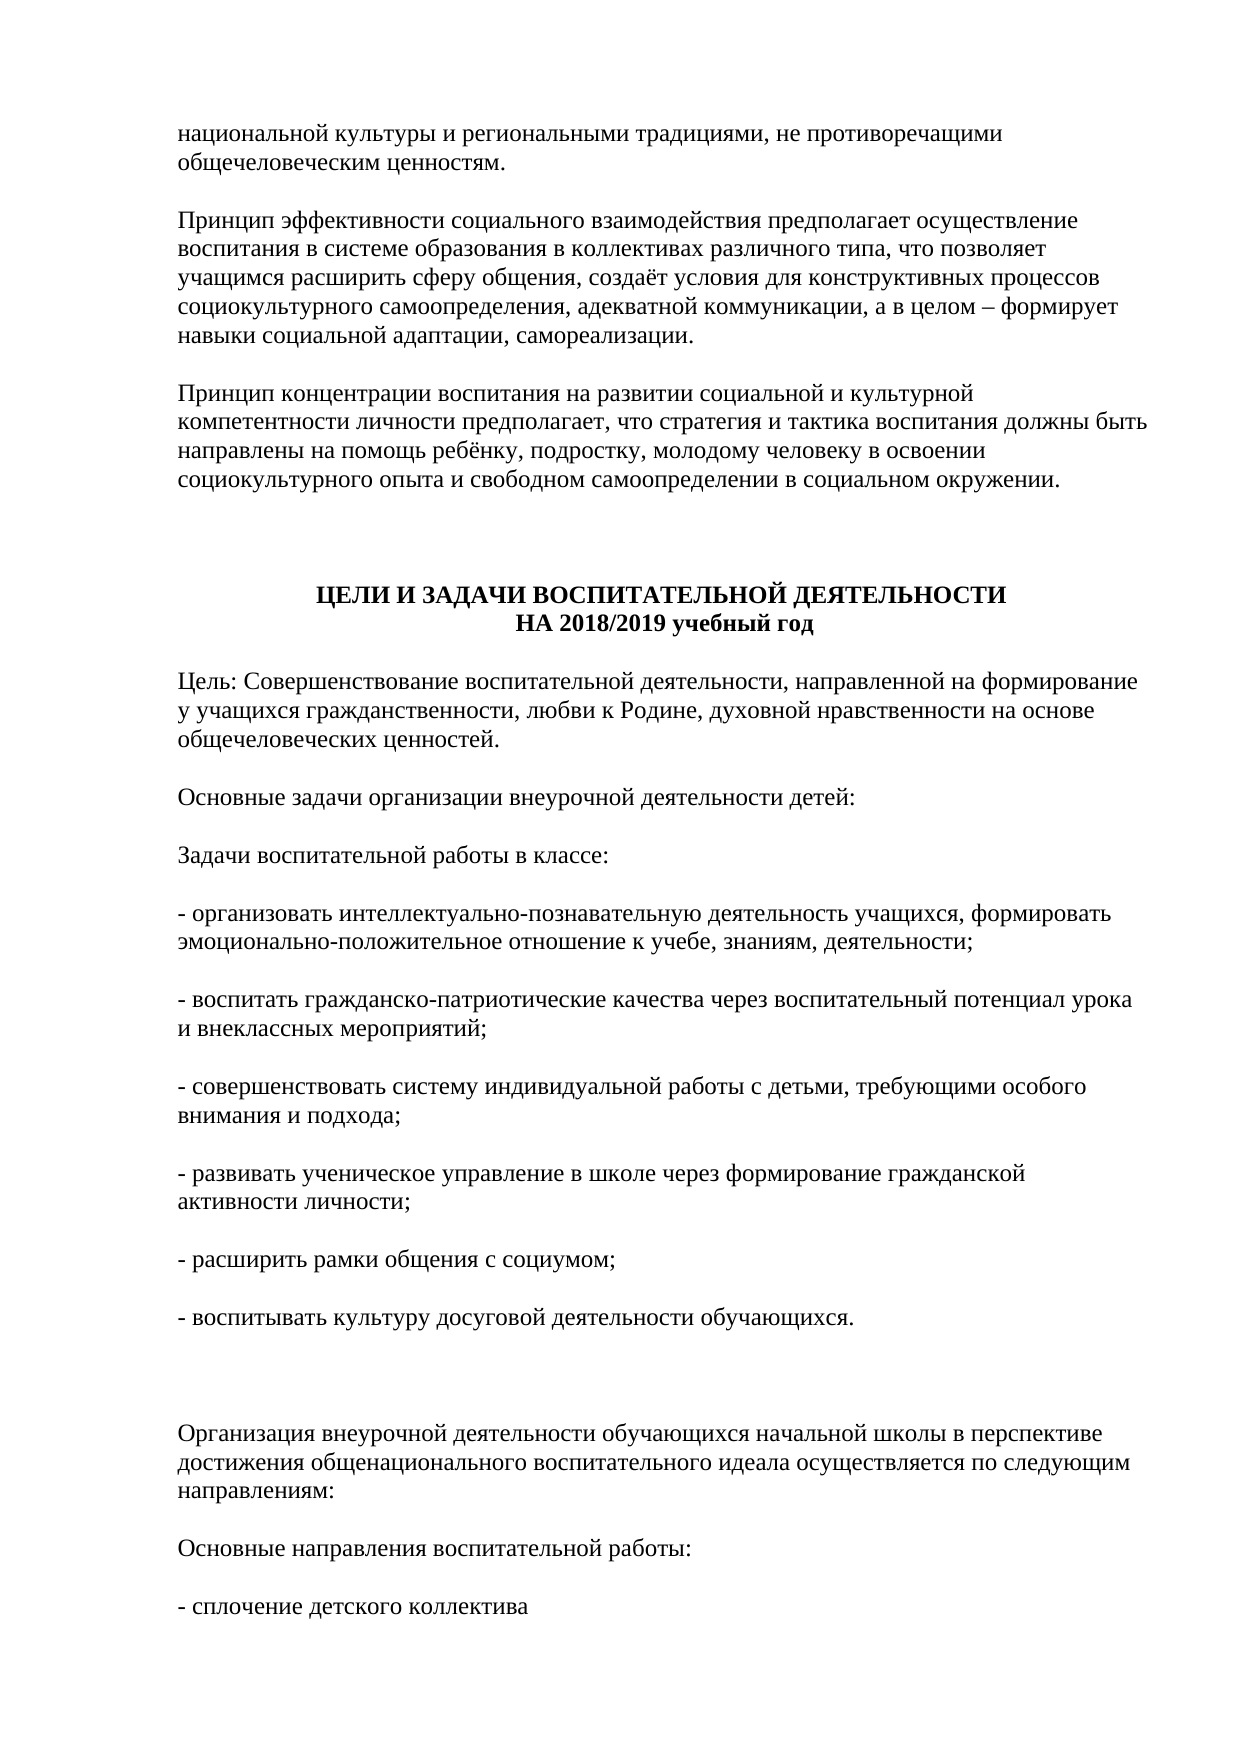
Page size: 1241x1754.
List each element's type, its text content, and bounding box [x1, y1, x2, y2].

text Цель: Совершенствование воспитательной деятельности, направленной на формирование у учащихся гражданственности, любви к Родине, духовной нравственности на основе общечеловеческих ценностей. [177, 666, 1152, 753]
text - сплочение детского коллектива [177, 1591, 1152, 1620]
text - расширить рамки общения с социумом; [177, 1244, 1152, 1273]
text - организовать интеллектуально-познавательную деятельность учащихся, формировать эмоционально-положительное отношение к учебе, знаниям, деятельности; [177, 898, 1152, 955]
text Основные задачи организации внеурочной деятельности детей: [177, 782, 1152, 811]
text Организация внеурочной деятельности обучающихся начальной школы в перспективе достижения общенационального воспитательного идеала осуществляется по следующим направлениям: [177, 1418, 1152, 1504]
text ЦЕЛИ И ЗАДАЧИ ВОСПИТАТЕЛЬНОЙ ДЕЯТЕЛЬНОСТИ НА 2018/2019 учебный год [177, 580, 1152, 637]
text - воспитывать культуру досуговой деятельности обучающихся. [177, 1302, 1152, 1331]
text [177, 118, 1152, 176]
text - воспитать гражданско-патриотические качества через воспитательный потенциал урока и внеклассных мероприятий; [177, 984, 1152, 1042]
text Принцип эффективности социального взаимодействия предполагает осуществление воспитания в системе образования в коллективах различного типа, что позволяет учащимся расширить сферу общения, создаёт условия для конструктивных процессов социокультурного самоопределения, адекватной коммуникации, а в целом – формирует навыки социальной адаптации, самореализации. [177, 205, 1152, 348]
text Основные направления воспитательной работы: [177, 1533, 1152, 1562]
text Принцип концентрации воспитания на развитии социальной и культурной компетентности личности предполагает, что стратегия и тактика воспитания должны быть направлены на помощь ребёнку, подростку, молодому человеку в освоении социокультурного опыта и свободном самоопределении в социальном окружении. [177, 378, 1152, 493]
text Задачи воспитательной работы в классе: [177, 840, 1152, 868]
text - развивать ученическое управление в школе через формирование гражданской активности личности; [177, 1158, 1152, 1215]
text - совершенствовать систему индивидуальной работы с детьми, требующими особого внимания и подхода; [177, 1071, 1152, 1128]
